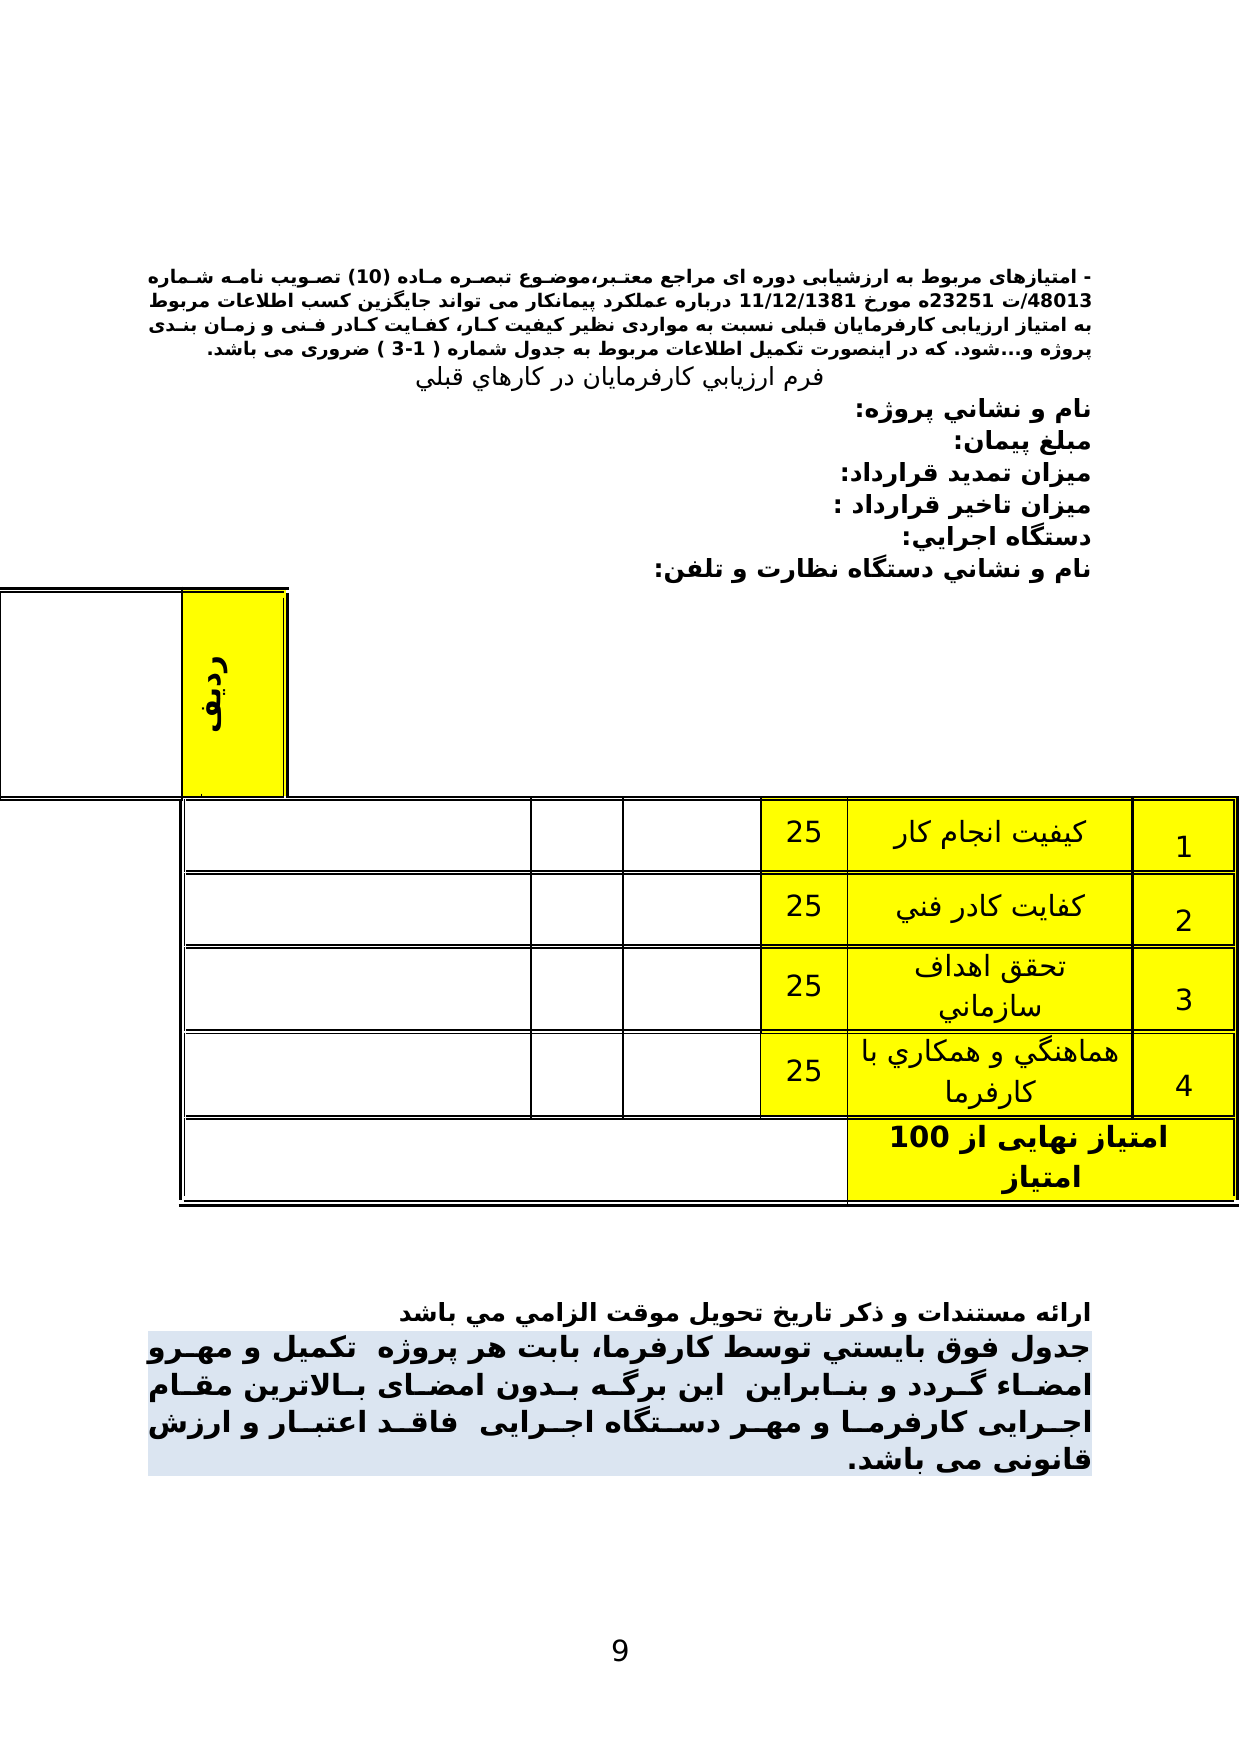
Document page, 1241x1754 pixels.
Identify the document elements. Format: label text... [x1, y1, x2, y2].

text نام و نشاني پروژه: [148, 394, 1092, 423]
text ارائه مستندات و ذكر تاريخ تحويل موقت الزامي مي باشد [148, 1298, 1092, 1328]
text ميزان تمديد قرارداد: [148, 458, 1092, 487]
text - امتیازهای مربوط به ارزشیابی دوره ای مراجع معتبر،موضوع تبصره ماده (10) تصویب نامه شماره 48013/ت 23251ه مورخ 11/12/1381 درباره عملکرد پیمانکار می تواند جایگزین کسب اطلاعات مربوط به امتیاز ارزیابی کارفرمایان قبلی نسبت به مواردی نظیر کیفیت کار، کفایت کادر فنی و زمان بندی پروژه و...شود. که در اینصورت تکمیل اطلاعات مربوط به جدول شماره ( 1-3 ) ضروری می باشد. [148, 266, 1092, 360]
text دستگاه اجرايي: [148, 522, 1092, 552]
text فرم ارزيابي كارفرمايان در كارهاي قبلي [148, 362, 1092, 391]
text ميزان تاخير قرارداد : [148, 490, 1092, 519]
text جدول فوق بايستي توسط كارفرما، بابت هر پروژه تكميل و مهرو امضاء گردد و بنابراین این برگه بدون امضای بالاترین مقام اجرایی کارفرما و مهر دستگاه اجرایی فاقد اعتبار و ارزش قانونی می باشد. [148, 1331, 1092, 1476]
text مبلغ پيمان: [148, 426, 1092, 455]
text نام و نشاني دستگاه نظارت و تلفن: [148, 554, 1092, 584]
